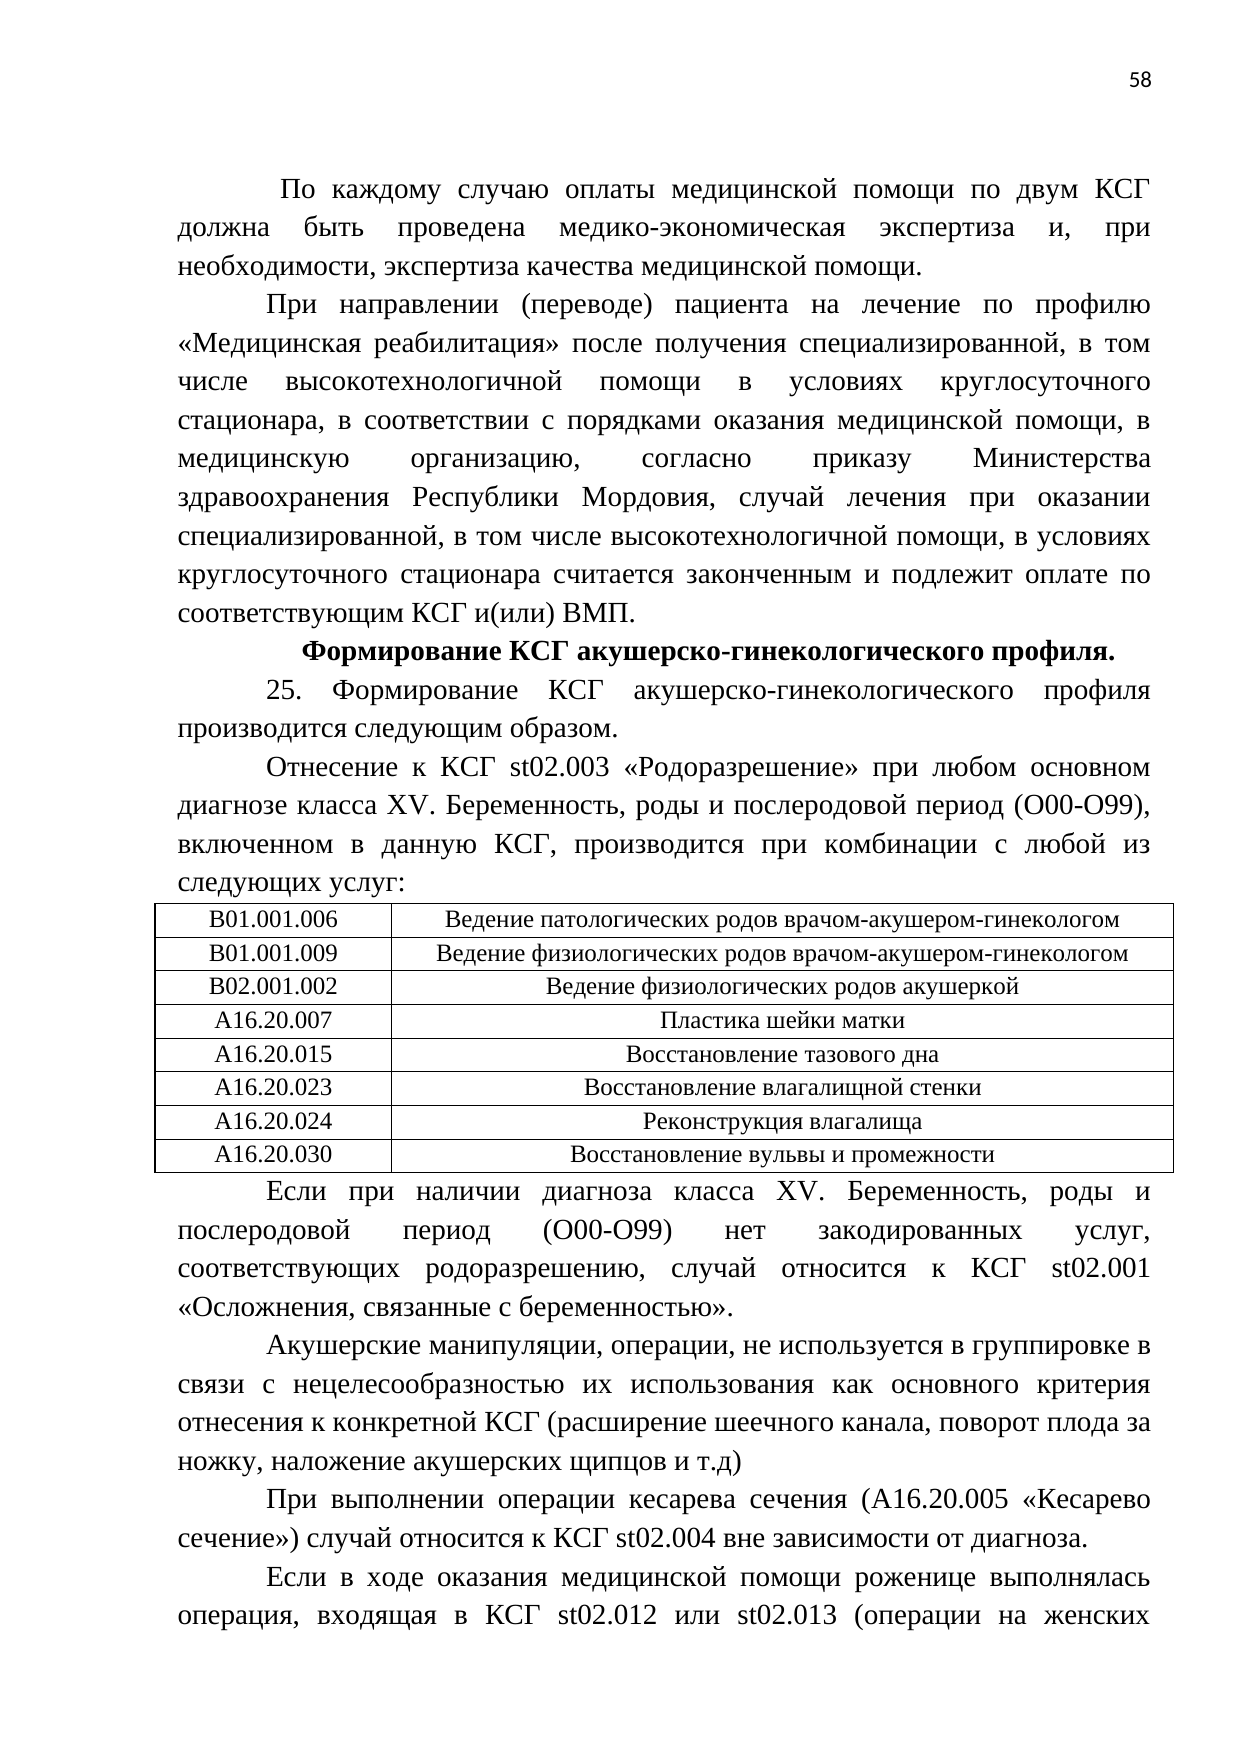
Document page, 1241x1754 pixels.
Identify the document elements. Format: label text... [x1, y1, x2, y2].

text По каждому случаю оплаты медицинской помощи по двум КСГ должна быть проведена медико-экономическая экспертиза и, при необходимости, экспертиза качества медицинской помощи. [177, 171, 1152, 281]
table_cell A16.20.023 [156, 1072, 391, 1105]
table_cell Восстановление влагалищной стенки [392, 1072, 1173, 1105]
table_cell A16.20.015 [156, 1039, 391, 1071]
text При выполнении операции кесарева сечения (A16.20.005 «Кесарево сечение») случай относится к КСГ st02.004 вне зависимости от диагноза. [177, 1482, 1152, 1554]
text Если при наличии диагноза класса XV. Беременность, роды и послеродовой период (O00-O99) нет закодированных услуг, соответствующих родоразрешению, случай относится к КСГ st02.001 «Осложнения, связанные с беременностью». [177, 1173, 1152, 1322]
table_cell B02.001.002 [156, 971, 391, 1004]
table_cell A16.20.007 [156, 1005, 391, 1038]
text При направлении (переводе) пациента на лечение по профилю «Медицинская реабилитация» после получения специализированной, в том числе высокотехнологичной помощи в условиях круглосуточного стационара, в соответствии с порядками оказания медицинской помощи, в медицинскую организацию, согласно приказу Министерства здравоохранения Республики Мордовия, случай лечения при оказании специализированной, в том числе высокотехнологичной помощи, в условиях круглосуточного стационара считается законченным и подлежит оплате по соответствующим КСГ и(или) ВМП. [177, 286, 1152, 628]
text Формирование КСГ акушерско-гинекологического профиля. [177, 633, 1152, 667]
table_cell Реконструкция влагалища [392, 1106, 1173, 1138]
table_cell B01.001.009 [156, 938, 391, 970]
table_cell A16.20.030 [156, 1140, 391, 1172]
table_cell Пластика шейки матки [392, 1005, 1173, 1038]
table_header Ведение патологических родов врачом-акушером-гинекологом [392, 904, 1173, 937]
table_cell Восстановление тазового дна [392, 1039, 1173, 1071]
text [177, 1559, 1152, 1631]
text 25. Формирование КСГ акушерско-гинекологического профиля производится следующим образом. [177, 672, 1152, 744]
text Отнесение к КСГ st02.003 «Родоразрешение» при любом основном диагнозе класса XV. Беременность, роды и послеродовой период (O00-O99), включенном в данную КСГ, производится при комбинации с любой из следующих услуг: [177, 749, 1152, 898]
table_cell A16.20.024 [156, 1106, 391, 1138]
table_cell Ведение физиологических родов акушеркой [392, 971, 1173, 1004]
table_header B01.001.006 [156, 904, 391, 937]
text Акушерские манипуляции, операции, не используется в группировке в связи с нецелесообразностью их использования как основного критерия отнесения к конкретной КСГ (расширение шеечного канала, поворот плода за ножку, наложение акушерских щипцов и т.д) [177, 1327, 1152, 1477]
table_cell Ведение физиологических родов врачом-акушером-гинекологом [392, 938, 1173, 970]
table_cell Восстановление вульвы и промежности [392, 1140, 1173, 1172]
